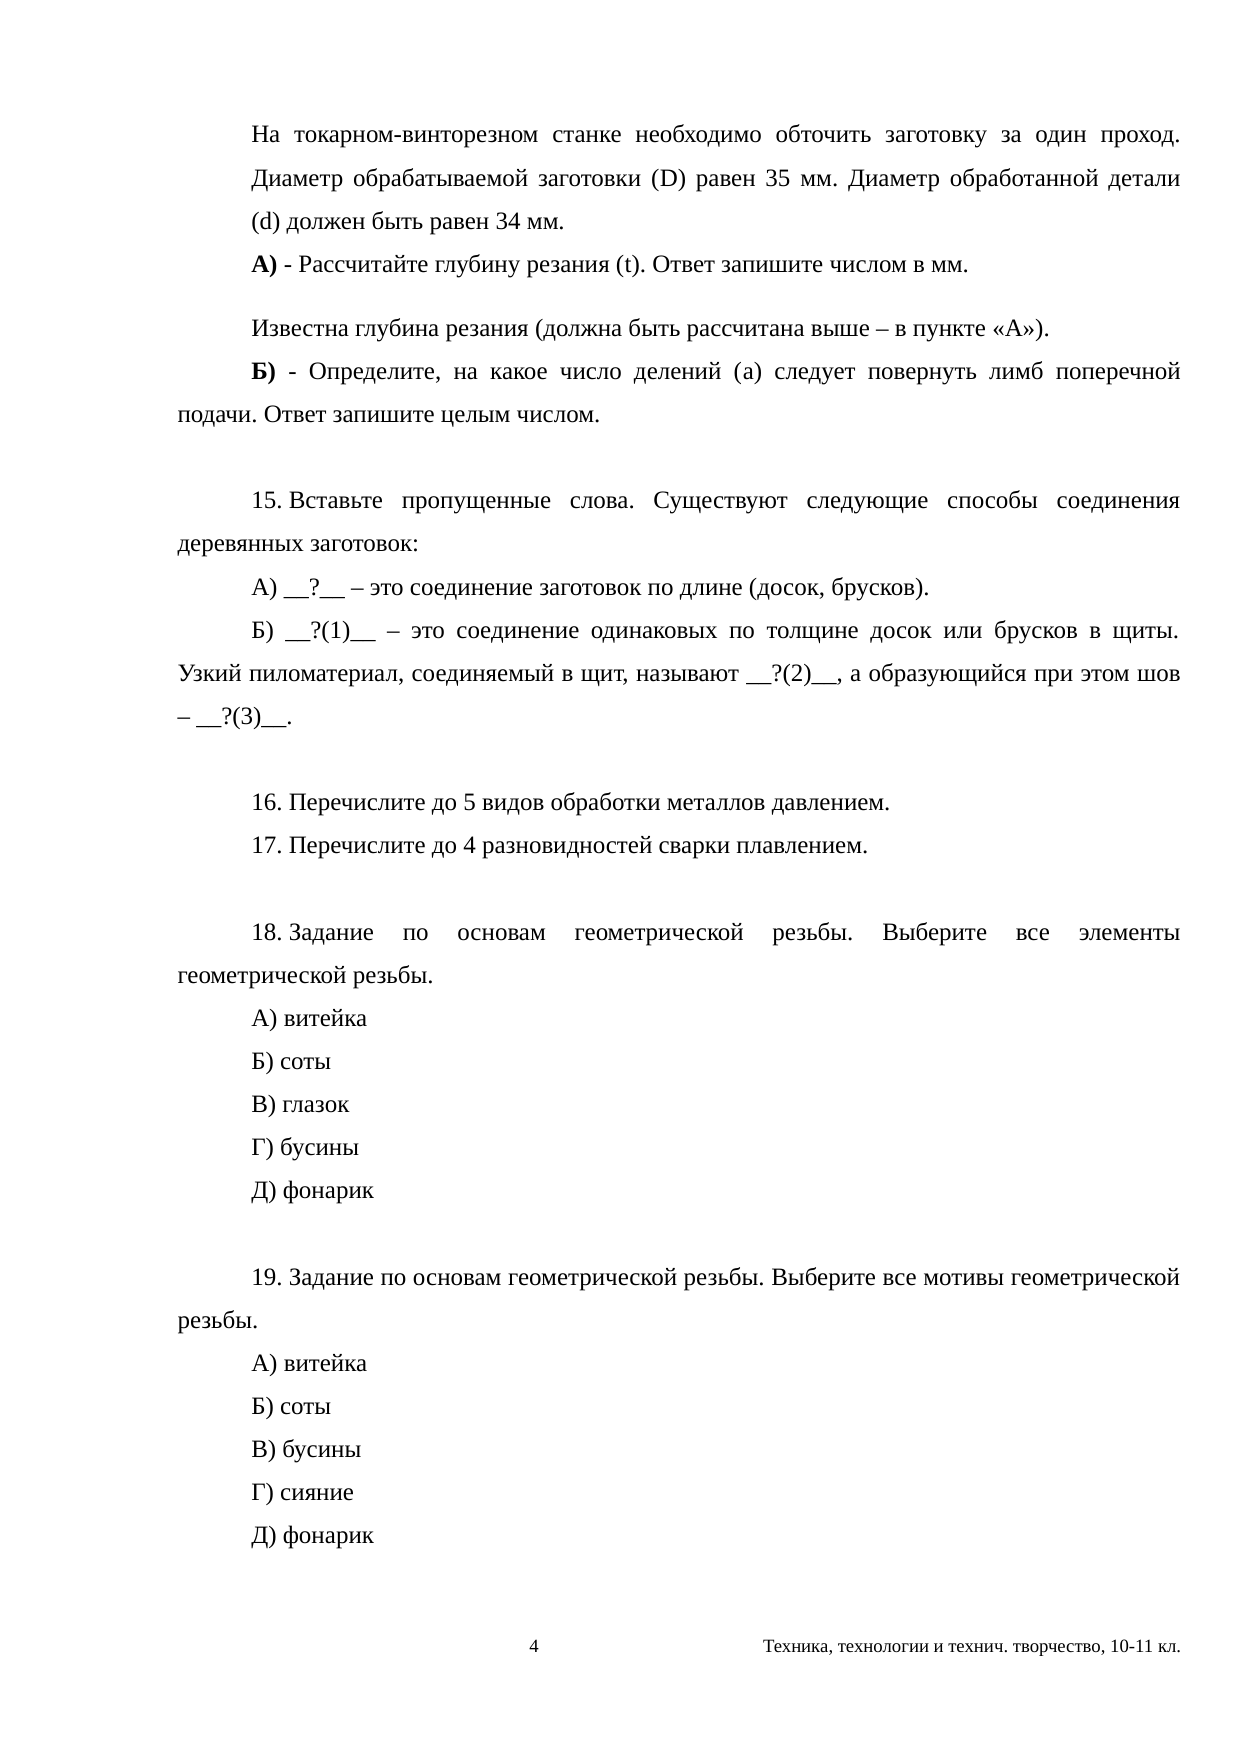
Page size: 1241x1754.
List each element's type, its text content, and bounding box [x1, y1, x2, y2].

list Задание по основам геометрической резьбы. Выберите все мотивы геометрической резьбы. [177, 1262, 1181, 1333]
list Перечислите до 4 разновидностей сварки плавлением. [177, 830, 1181, 859]
text Г) бусины [177, 1132, 1181, 1161]
list Вставьте пропущенные слова. Существуют следующие способы соединения деревянных заготовок: [177, 485, 1181, 557]
text Б) соты [177, 1046, 1181, 1075]
text В) бусины [177, 1434, 1181, 1463]
list Задание по основам геометрической резьбы. Выберите все элементы геометрической резьбы. [177, 917, 1181, 988]
text На токарном-винторезном станке необходимо обточить заготовку за один проход. Диаметр обрабатываемой заготовки (D) равен 35 мм. Диаметр обработанной детали (d) должен быть равен 34 мм. [251, 119, 1181, 234]
text Б) __?(1)__ – это соединение одинаковых по толщине досок или брусков в щиты. Узкий пиломатериал, соединяемый в щит, называют __?(2)__, а образующийся при этом шов – __?(3)__. [177, 615, 1181, 730]
text Б) соты [177, 1391, 1181, 1420]
text Д) фонарик [177, 1175, 1181, 1204]
list Перечислите до 5 видов обработки металлов давлением. [177, 787, 1181, 816]
text А) витейка [177, 1348, 1181, 1377]
text Б) - Определите, на какое число делений (a) следует повернуть лимб поперечной подачи. Ответ запишите целым числом. [177, 356, 1181, 428]
text В) глазок [177, 1089, 1181, 1118]
text Известна глубина резания (должна быть рассчитана выше – в пункте «А»). [177, 313, 1181, 342]
text Д) фонарик [177, 1520, 1181, 1549]
text А) __?__ – это соединение заготовок по длине (досок, брусков). [177, 572, 1181, 600]
text А) - Рассчитайте глубину резания (t). Ответ запишите числом в мм. [177, 249, 1181, 278]
text Г) сияние [177, 1477, 1181, 1506]
text А) витейка [177, 1003, 1181, 1032]
